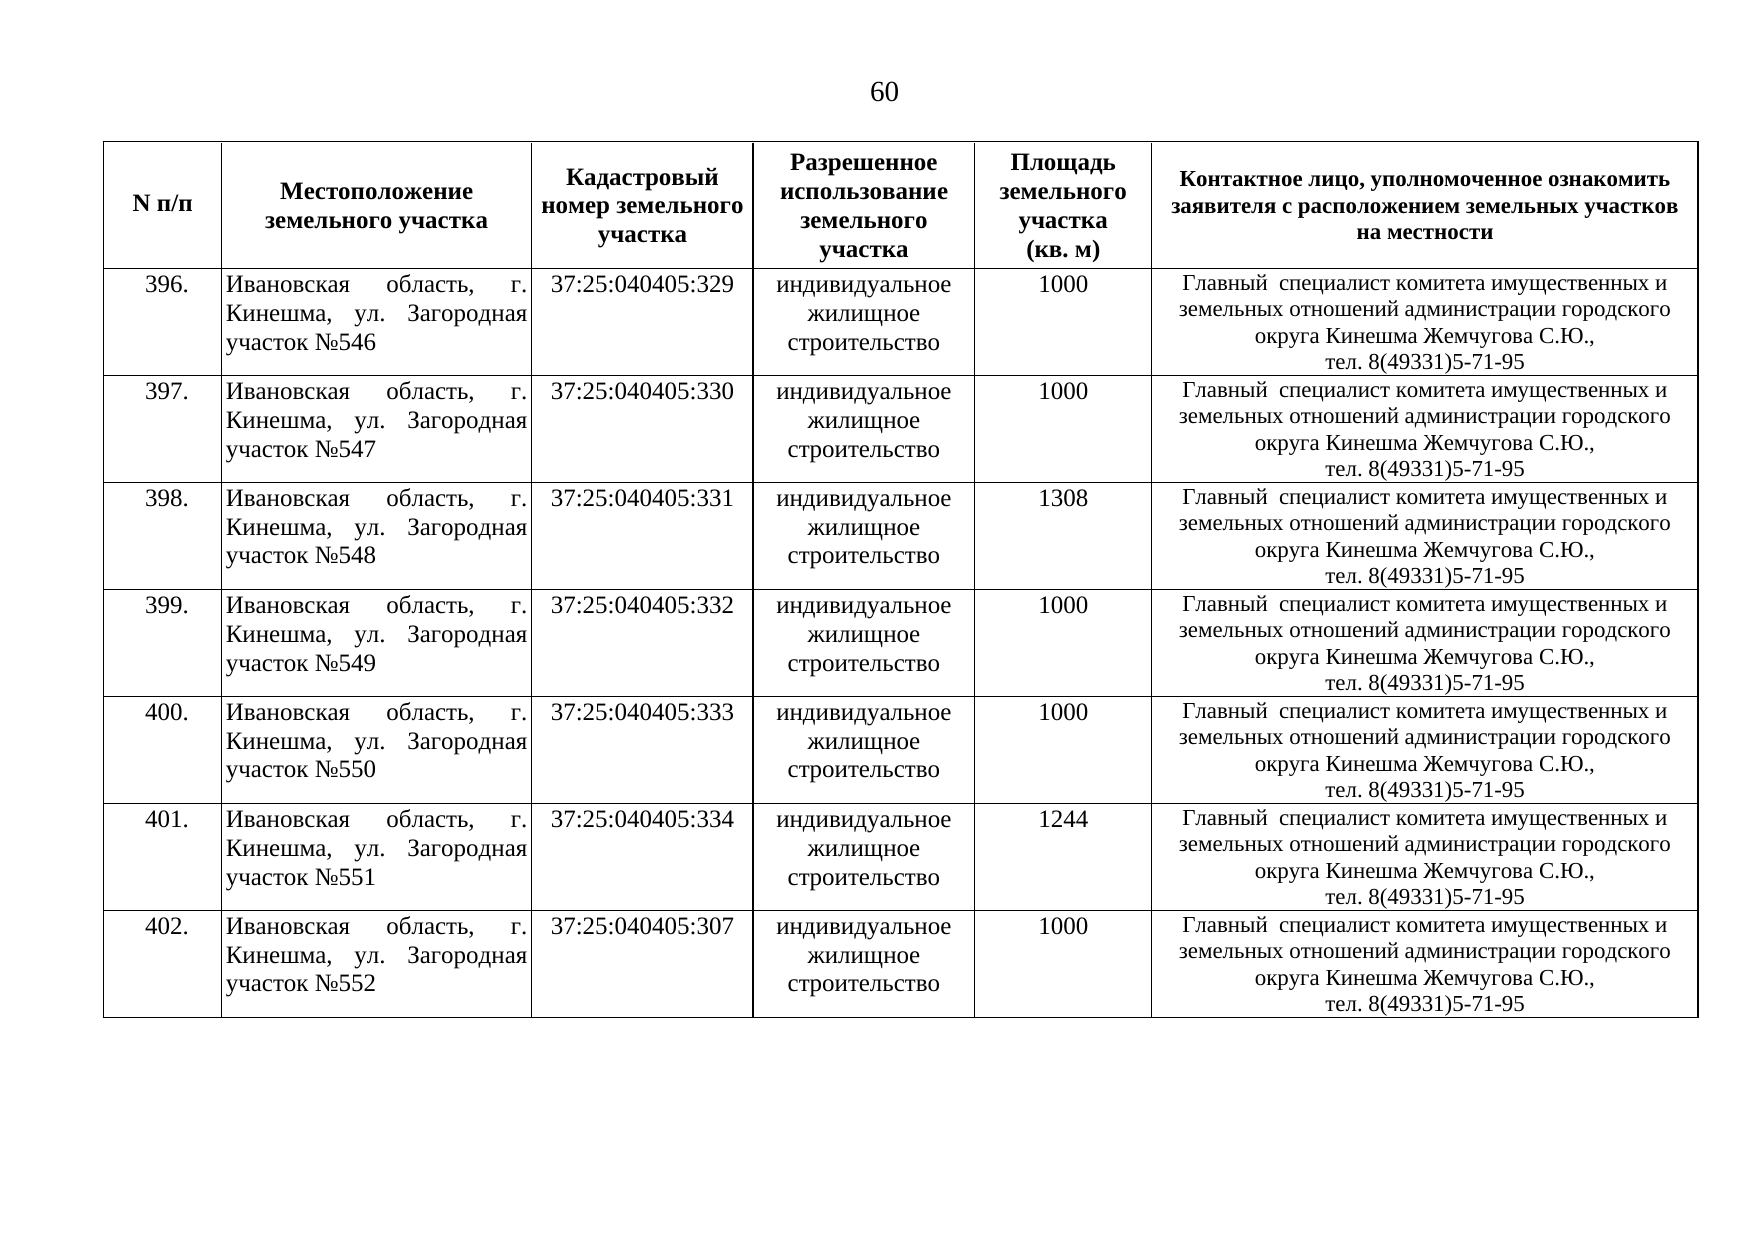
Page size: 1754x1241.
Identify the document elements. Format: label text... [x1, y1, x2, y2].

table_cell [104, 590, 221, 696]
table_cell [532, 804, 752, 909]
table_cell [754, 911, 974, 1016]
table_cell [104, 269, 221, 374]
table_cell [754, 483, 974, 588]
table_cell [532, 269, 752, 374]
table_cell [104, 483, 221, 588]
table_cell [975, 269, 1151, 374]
table_header Местоположение земельного участка [222, 142, 531, 268]
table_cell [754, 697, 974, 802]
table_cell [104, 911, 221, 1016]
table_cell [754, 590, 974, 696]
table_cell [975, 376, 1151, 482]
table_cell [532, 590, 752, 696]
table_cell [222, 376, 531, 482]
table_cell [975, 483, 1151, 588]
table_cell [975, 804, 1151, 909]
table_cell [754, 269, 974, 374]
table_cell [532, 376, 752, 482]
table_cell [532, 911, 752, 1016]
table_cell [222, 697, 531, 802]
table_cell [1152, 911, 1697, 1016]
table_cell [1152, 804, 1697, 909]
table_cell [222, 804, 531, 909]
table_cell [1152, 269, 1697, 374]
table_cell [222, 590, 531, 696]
table_header Разрешенное использование земельного участка [754, 142, 974, 268]
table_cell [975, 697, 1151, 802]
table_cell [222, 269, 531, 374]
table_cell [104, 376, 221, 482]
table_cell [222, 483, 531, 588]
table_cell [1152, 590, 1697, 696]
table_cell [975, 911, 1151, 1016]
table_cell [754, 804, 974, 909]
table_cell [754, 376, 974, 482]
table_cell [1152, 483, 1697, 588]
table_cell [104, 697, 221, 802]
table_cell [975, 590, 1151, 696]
table_header Контактное лицо, уполномоченное ознакомить заявителя с расположением земельных участков на местности [1152, 142, 1697, 268]
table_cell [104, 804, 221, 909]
table_header Площадь земельного участка (кв. м) [975, 142, 1151, 268]
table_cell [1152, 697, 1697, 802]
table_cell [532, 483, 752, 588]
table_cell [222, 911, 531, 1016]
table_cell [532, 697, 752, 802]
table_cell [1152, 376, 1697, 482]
table_header Кадастровый номер земельного участка [532, 142, 753, 268]
table_header N п/п [104, 142, 221, 268]
